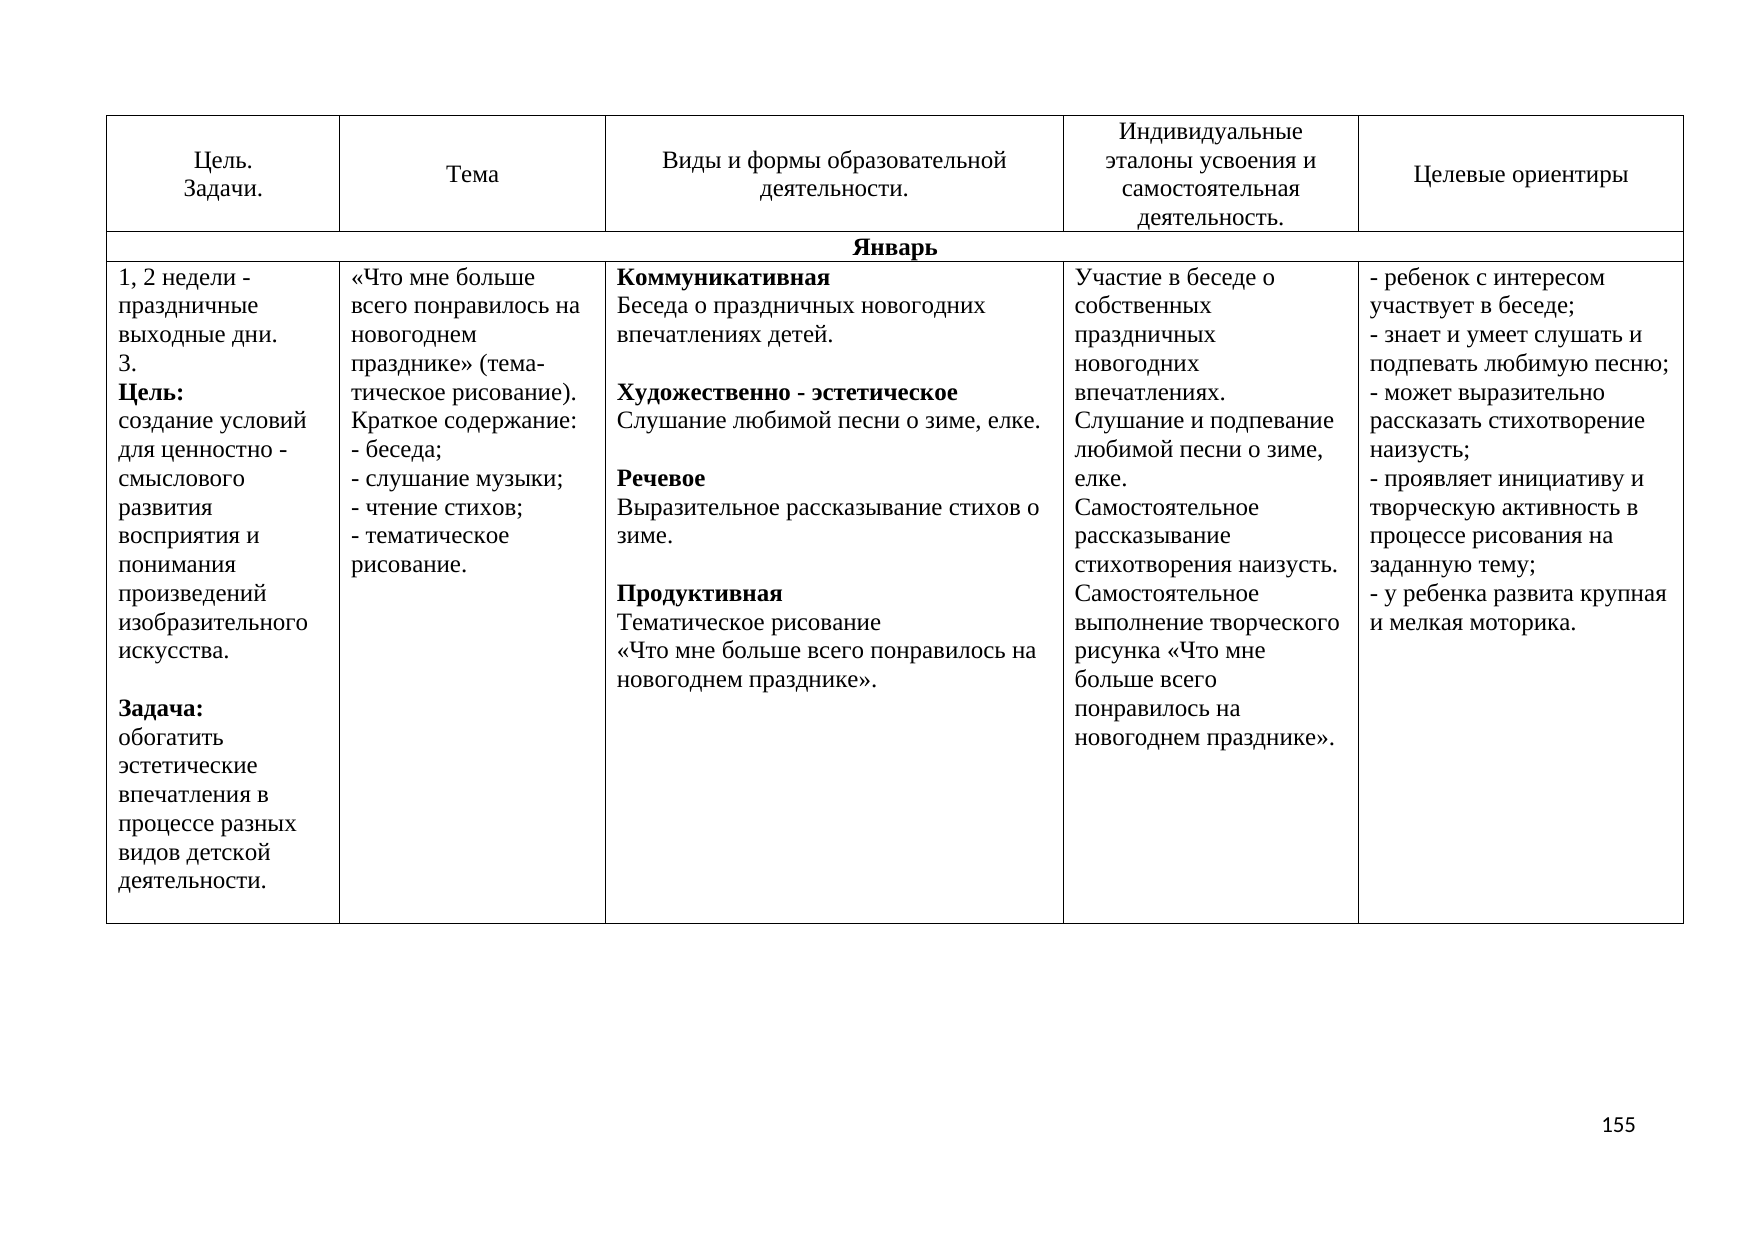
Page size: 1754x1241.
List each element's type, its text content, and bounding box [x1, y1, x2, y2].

table_header Виды и формы образовательной деятельности. [606, 116, 1063, 231]
table_header Тема [340, 116, 605, 231]
table_header Индивидуальные эталоны усвоения и самостоятельная деятельность. [1064, 116, 1358, 231]
table_cell Январь [107, 232, 1683, 261]
table_header Целевые ориентиры [1359, 116, 1683, 231]
table_cell - ребенок с интересом участвует в беседе; - знает и умеет слушать и подпевать любимую песню; - может выразительно рассказать стихотворение наизусть; - проявляет инициативу и творческую активность в процессе рисования на заданную тему; - у ребенка развита крупная и мелкая моторика. [1359, 262, 1683, 923]
table_header Цель. Задачи. [107, 116, 339, 231]
table_cell «Что мне больше всего понравилось на новогоднем празднике» (тематическое рисование). Краткое содержание: - беседа; - слушание музыки; - чтение стихов; - тематическое рисование. [340, 262, 605, 923]
table_cell Участие в беседе о собственных праздничных новогодних впечатлениях. Слушание и подпевание любимой песни о зиме, елке. Самостоятельное рассказывание стихотворения наизусть. Самостоятельное выполнение творческого рисунка «Что мне больше всего понравилось на новогоднем празднике». [1064, 262, 1358, 923]
table_cell 1, 2 недели - праздничные выходные дни. 3. Цель: создание условий для ценностно - смыслового развития восприятия и понимания произведений изобразительного искусства. Задача: обогатить эстетические впечатления в процессе разных видов детской деятельности. [107, 262, 339, 923]
table_cell Коммуникативная Беседа о праздничных новогодних впечатлениях детей. Художественно - эстетическое Слушание любимой песни о зиме, елке. Речевое Выразительное рассказывание стихов о зиме. Продуктивная Тематическое рисование «Что мне больше всего понравилось на новогоднем празднике». [606, 262, 1063, 923]
